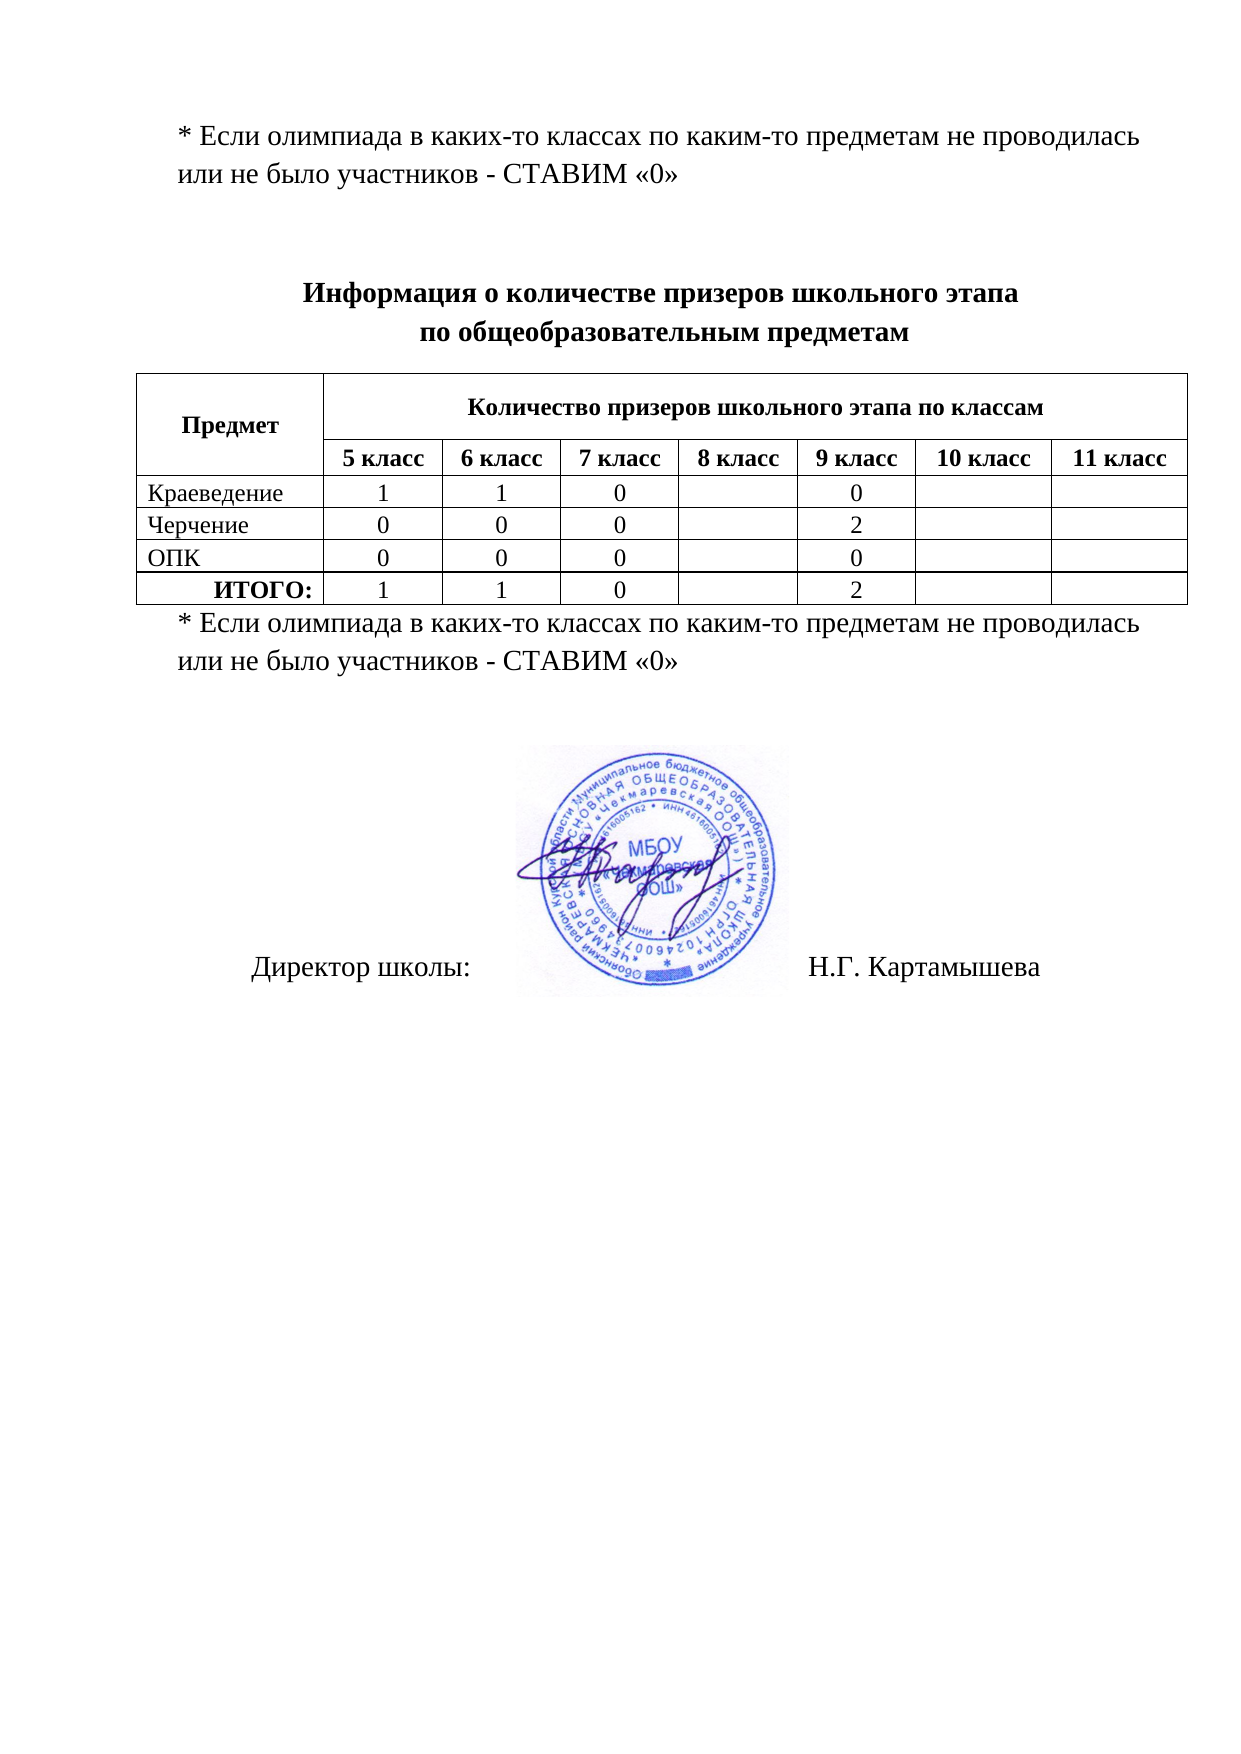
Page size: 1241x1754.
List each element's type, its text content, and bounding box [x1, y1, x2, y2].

table_cell 7 класс [561, 440, 678, 475]
text Информация о количестве призеров школьного этапа по общеобразовательным предметам [177, 275, 1152, 347]
table_cell [679, 573, 797, 604]
table_cell 0 [561, 540, 678, 571]
table_cell [1052, 508, 1187, 539]
table_cell Краеведение [137, 476, 323, 507]
table_cell 0 [561, 573, 678, 604]
table_header Количество призеров школьного этапа по классам [324, 374, 1187, 439]
table_cell [916, 508, 1051, 539]
table_cell 0 [443, 540, 560, 571]
table_cell [916, 573, 1051, 604]
table_cell [916, 540, 1051, 571]
table_cell [1052, 476, 1187, 507]
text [177, 756, 1152, 1600]
table_cell 8 класс [679, 440, 797, 475]
table_cell 0 [798, 476, 915, 507]
table_cell 1 [324, 476, 442, 507]
table_cell Черчение [137, 508, 323, 539]
table_cell 0 [324, 508, 442, 539]
table_header Предмет [137, 374, 323, 475]
table_cell 1 [443, 476, 560, 507]
text * Если олимпиада в каких-то классах по каким-то предметам не проводилась или не было участников - СТАВИМ «0» [177, 605, 1152, 677]
table_cell 0 [798, 540, 915, 571]
table_cell [1052, 540, 1187, 571]
table_cell [916, 476, 1051, 507]
table_cell ОПК [137, 540, 323, 571]
table_cell [1052, 573, 1187, 604]
table_cell ИТОГО: [137, 573, 323, 604]
table_cell 11 класс [1052, 440, 1187, 475]
table_cell 10 класс [916, 440, 1051, 475]
table_cell 1 [324, 573, 442, 604]
table_cell 2 [798, 573, 915, 604]
table_cell 0 [561, 508, 678, 539]
table_cell 0 [324, 540, 442, 571]
table_cell 0 [561, 476, 678, 507]
table_cell 5 класс [324, 440, 442, 475]
table_cell [679, 476, 797, 507]
table_cell 0 [443, 508, 560, 539]
table_cell 6 класс [443, 440, 560, 475]
table_cell 9 класс [798, 440, 915, 475]
text * Если олимпиада в каких-то классах по каким-то предметам не проводилась или не было участников - СТАВИМ «0» [177, 118, 1152, 190]
picture [514, 745, 789, 995]
table_cell 1 [443, 573, 560, 604]
table_cell 2 [798, 508, 915, 539]
table_cell [679, 508, 797, 539]
table_cell [679, 540, 797, 571]
